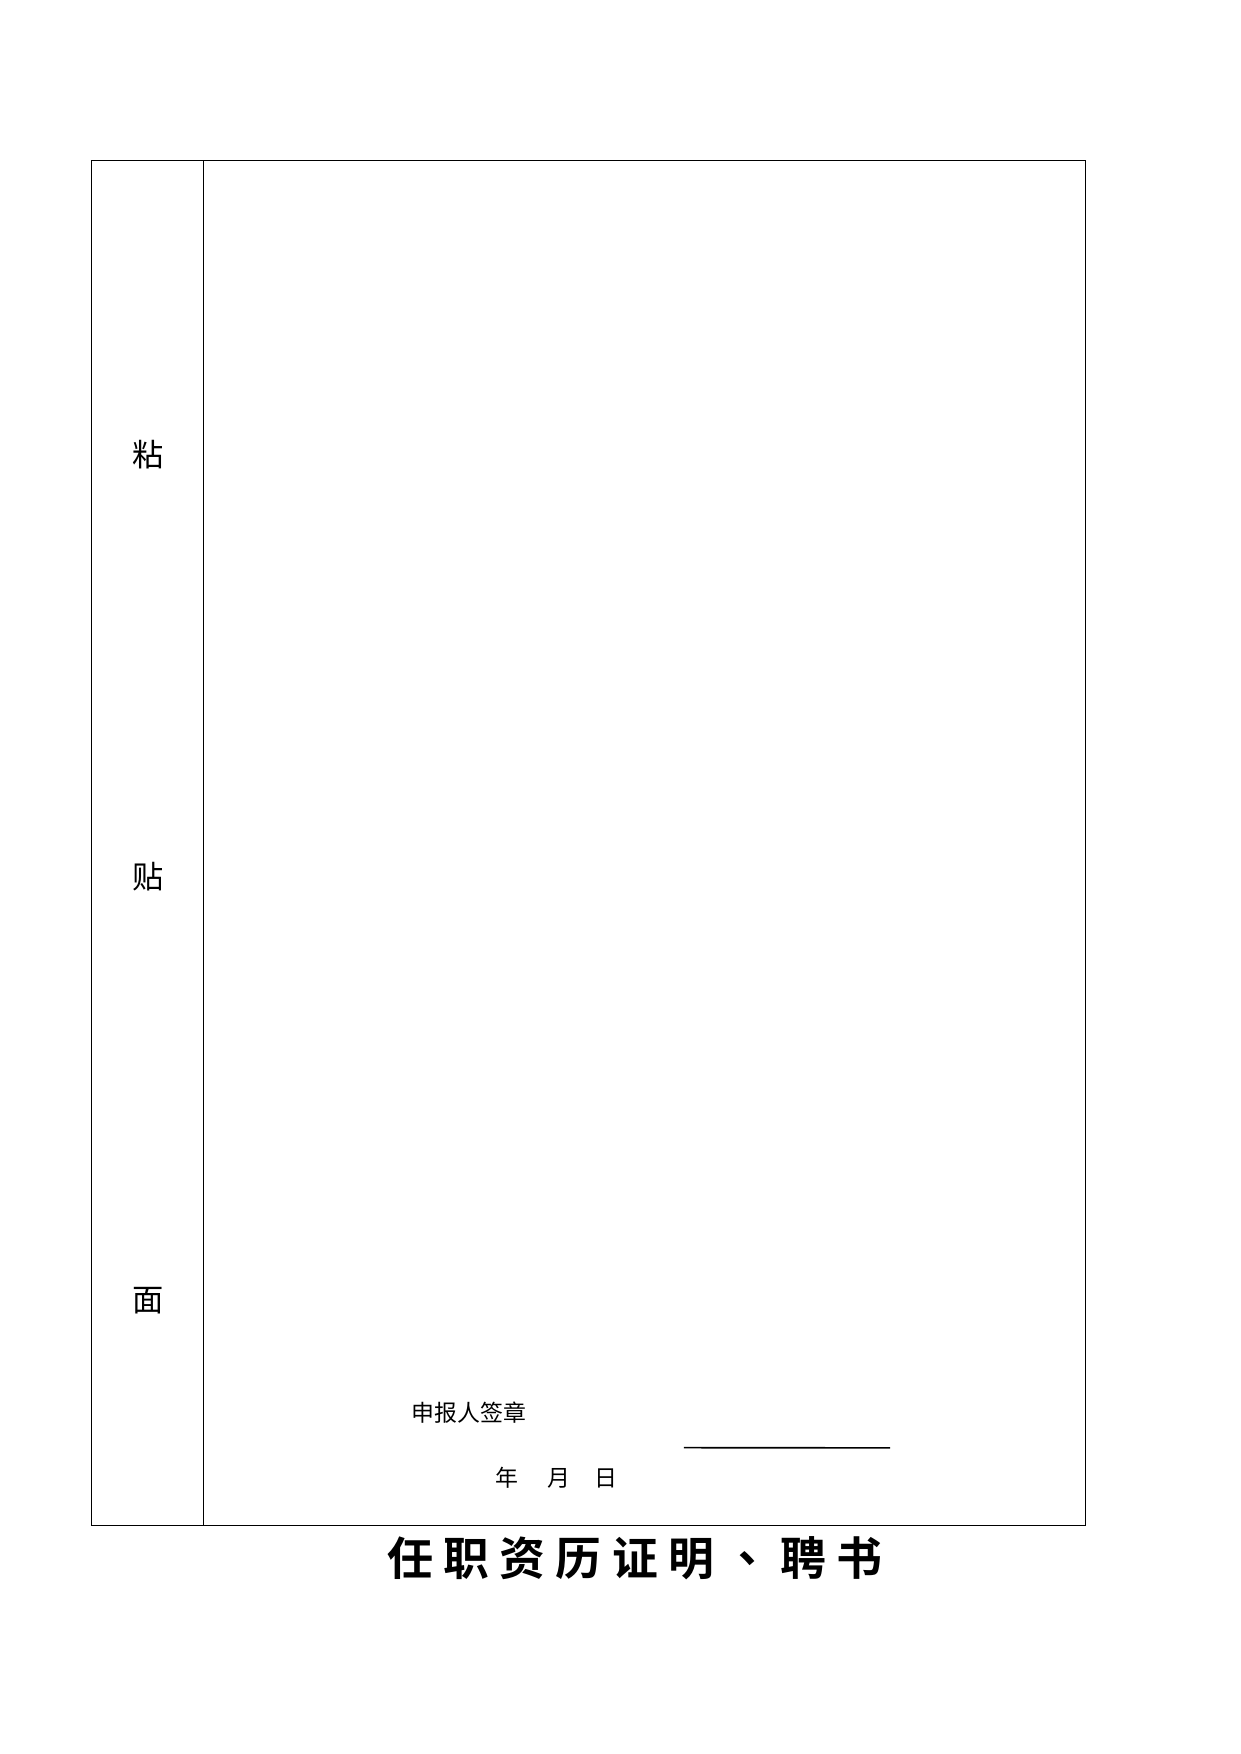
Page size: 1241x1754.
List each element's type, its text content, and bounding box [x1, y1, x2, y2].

table_header 粘 贴 面 [92, 161, 203, 1524]
text 任职资历证明、聘书 [148, 1526, 1122, 1591]
table_header 申报人签章 年 月 日 [204, 161, 1085, 1524]
